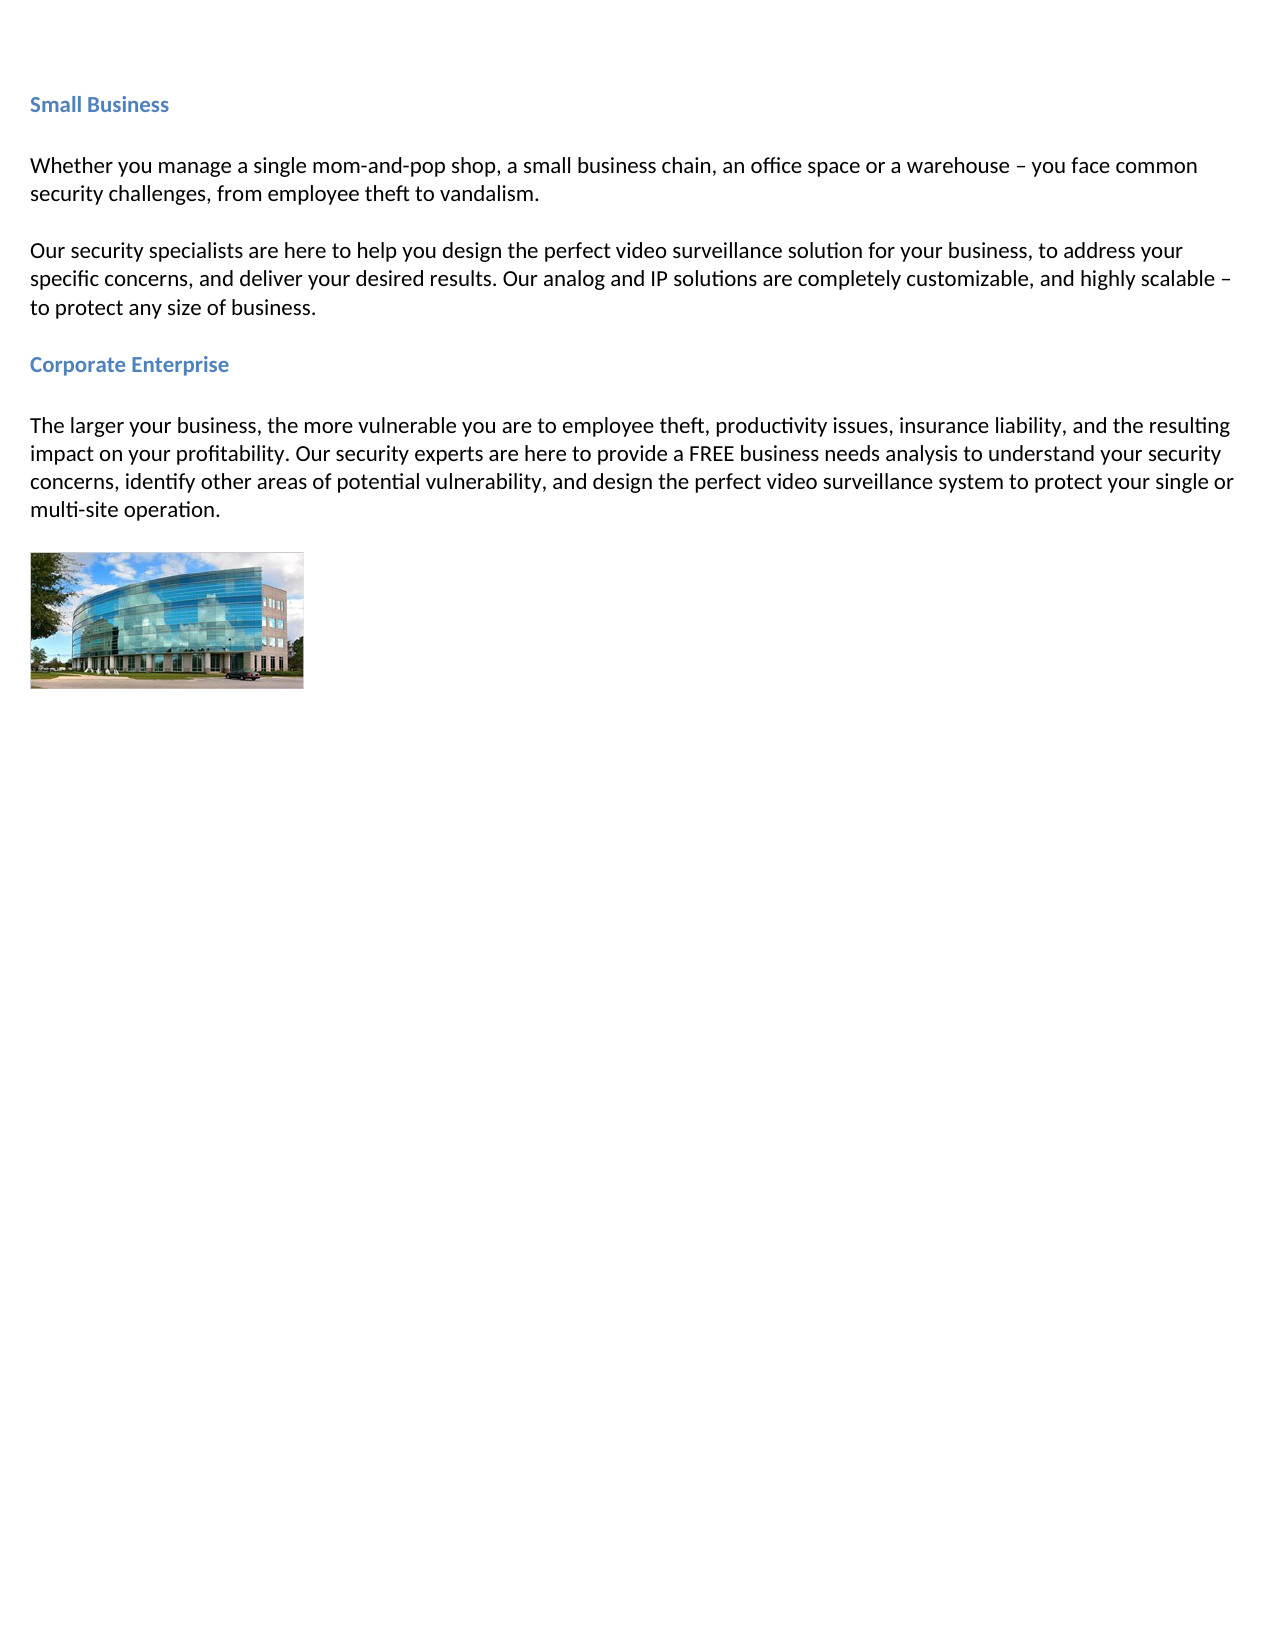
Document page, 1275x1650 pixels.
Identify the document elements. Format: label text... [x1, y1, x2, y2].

text The larger your business, the more vulnerable you are to employee theft, productivity issues, insurance liability, and the resulting impact on your profitability. Our security experts are here to provide a FREE business needs analysis to understand your security concerns, identify other areas of potential vulnerability, and design the perfect video surveillance system to protect your single or multi-site operation. [30, 411, 1245, 523]
picture [30, 552, 304, 689]
text Whether you manage a single mom-and-pop shop, a small business chain, an office space or a warehouse – you face common security challenges, from employee theft to vandalism. [30, 151, 1245, 207]
subtitle Small Business [30, 90, 1245, 118]
subtitle Corporate Enterprise [30, 350, 1245, 378]
text Our security specialists are here to help you design the perfect video surveillance solution for your business, to address your specific concerns, and deliver your desired results. Our analog and IP solutions are completely customizable, and highly scalable – to protect any size of business. [30, 237, 1245, 321]
